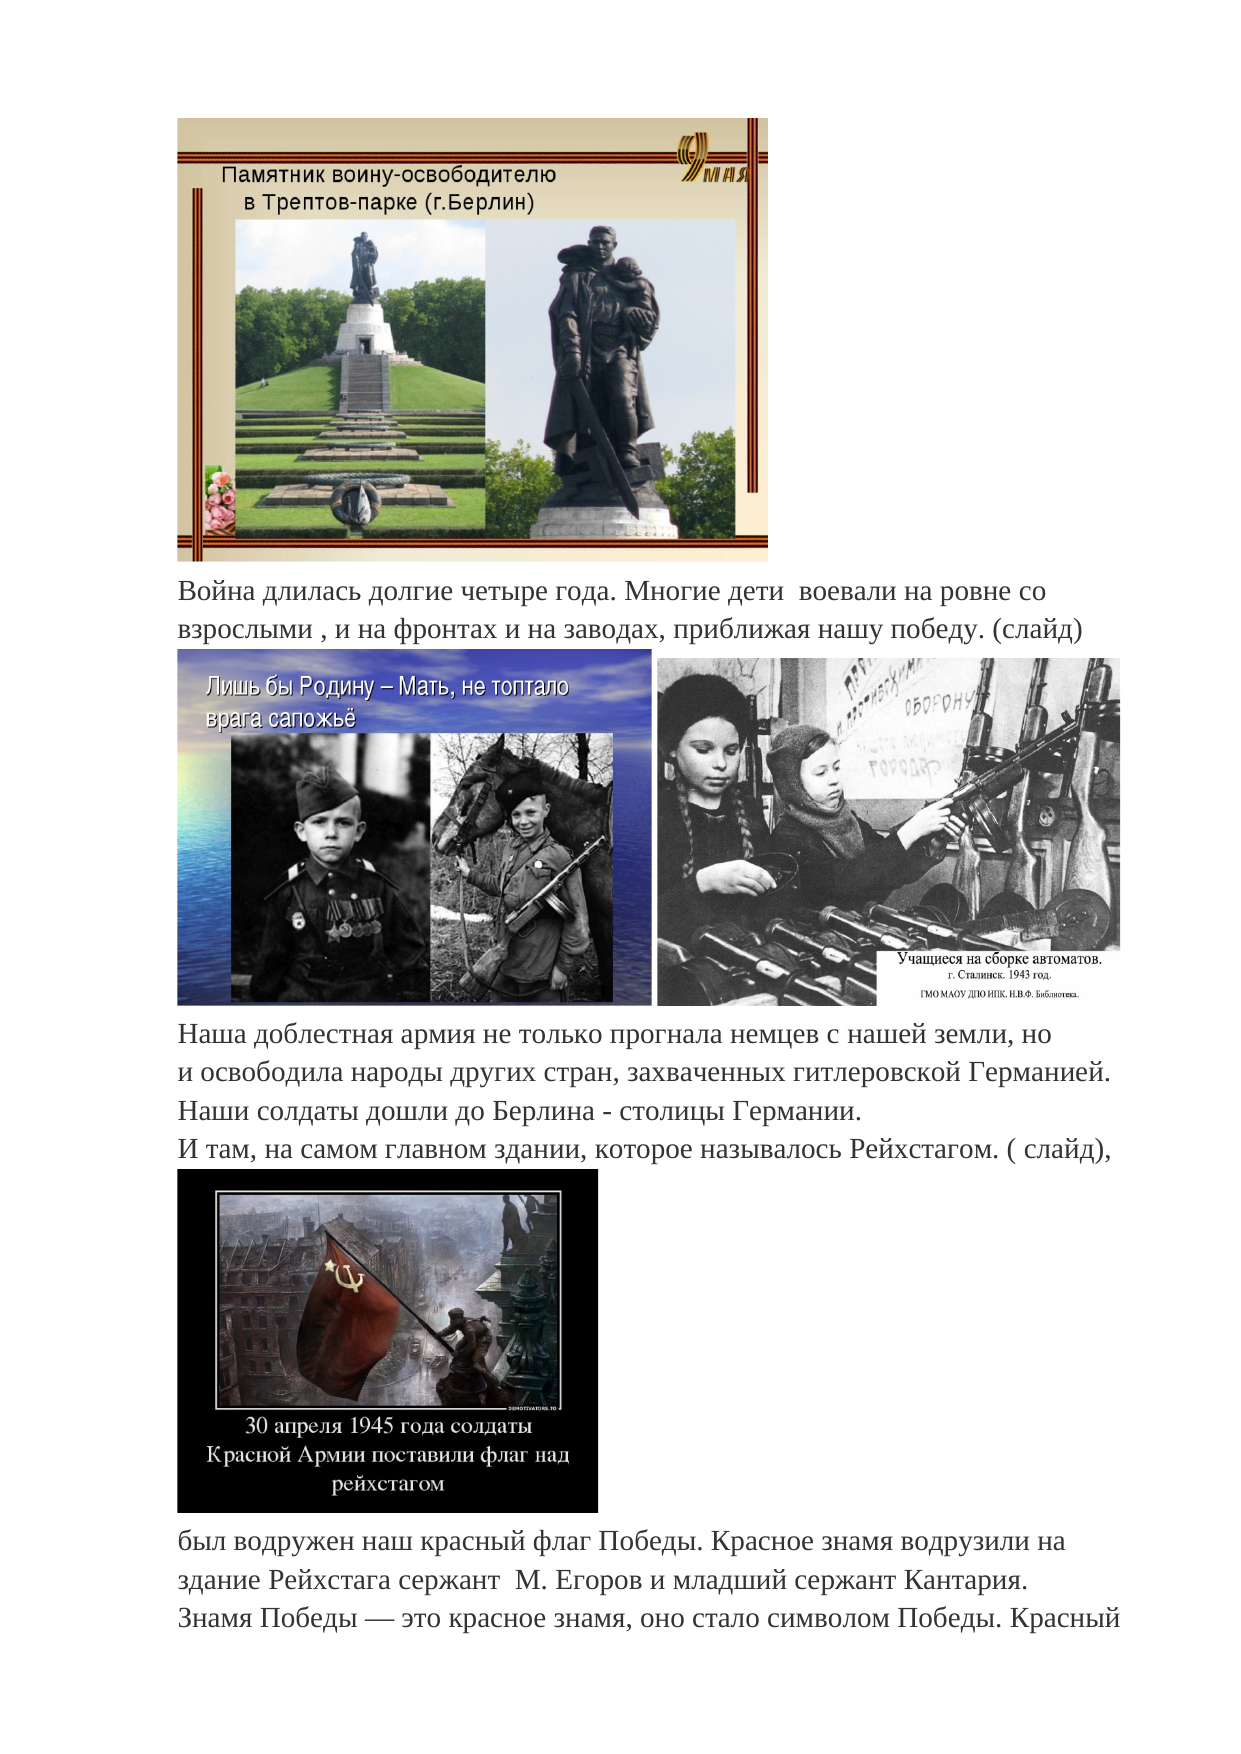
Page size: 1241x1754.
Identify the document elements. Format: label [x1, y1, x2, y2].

picture [177, 1169, 599, 1513]
picture [177, 118, 768, 562]
text [177, 118, 1152, 1634]
picture [657, 658, 1121, 1006]
picture [177, 649, 652, 1006]
